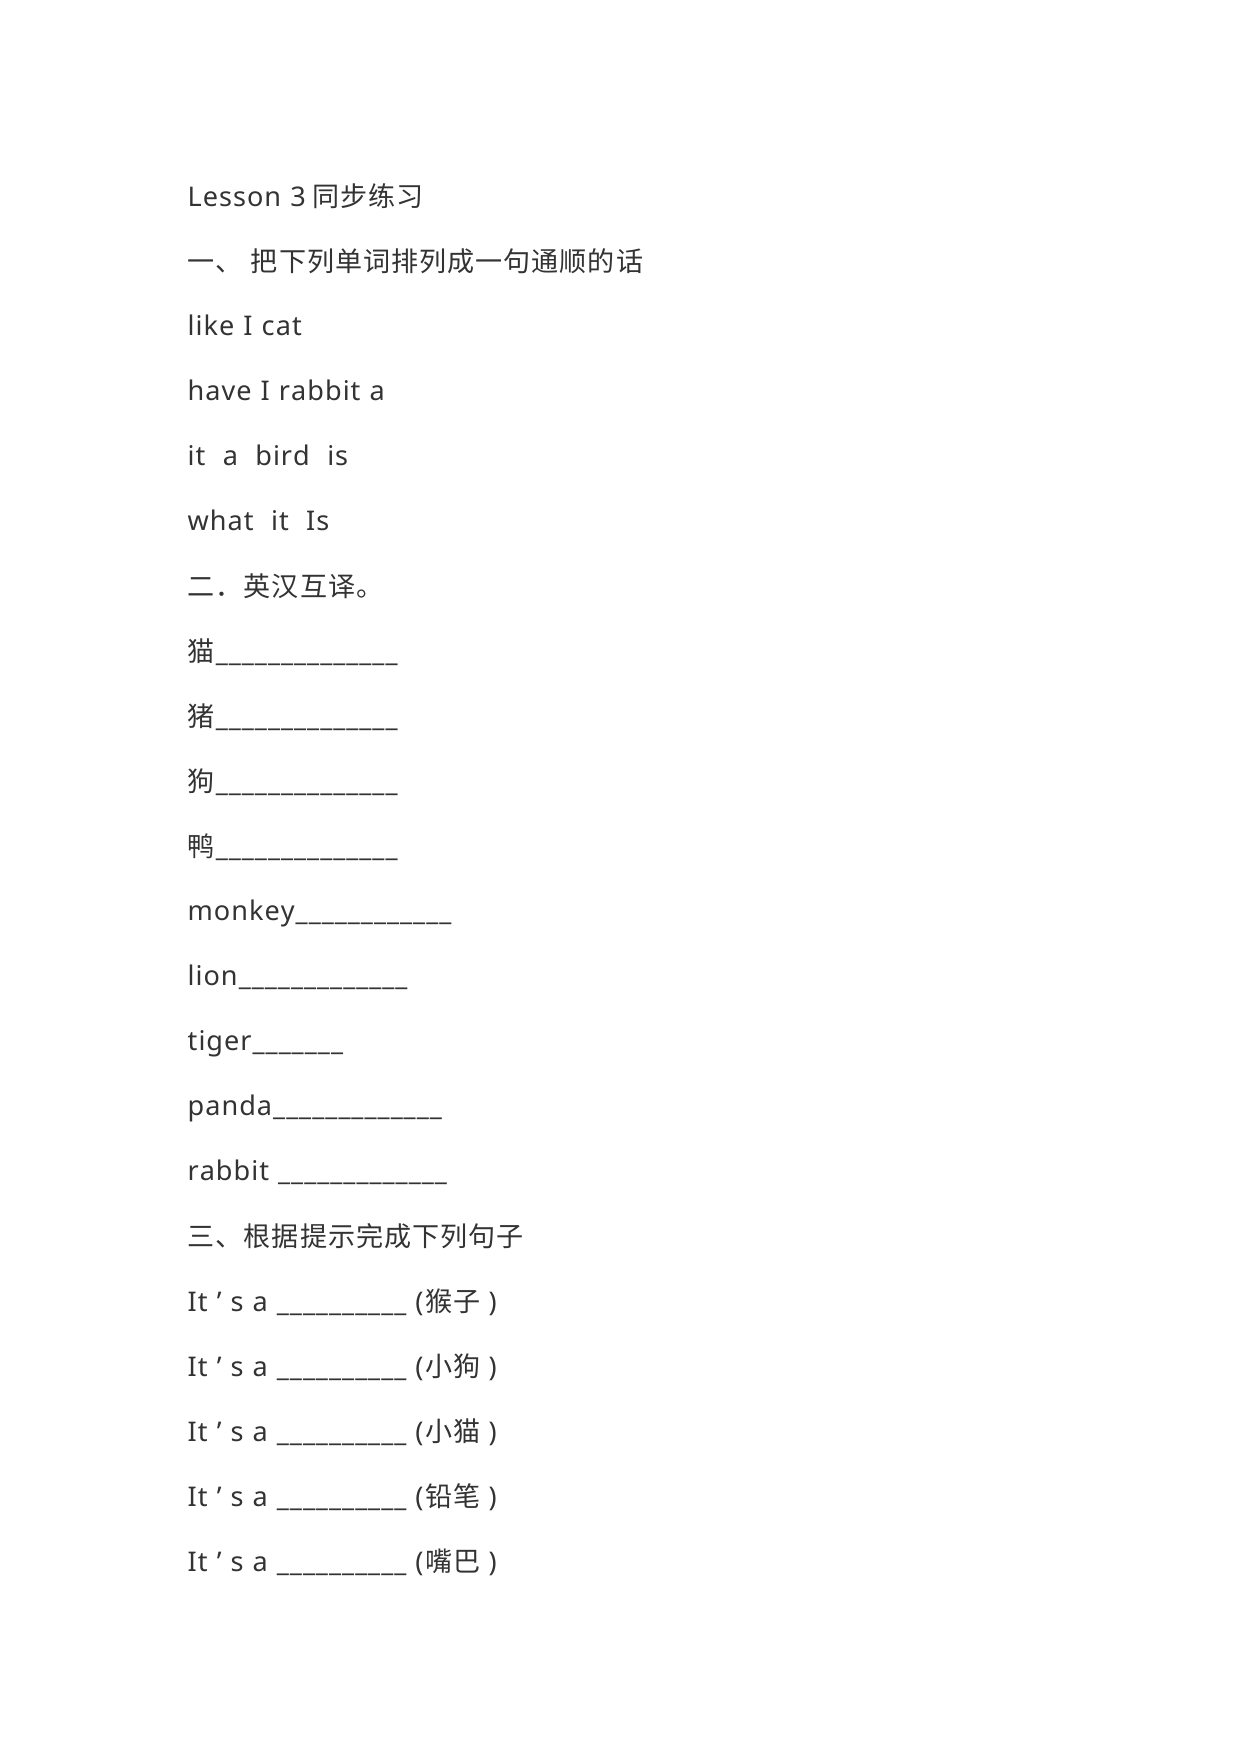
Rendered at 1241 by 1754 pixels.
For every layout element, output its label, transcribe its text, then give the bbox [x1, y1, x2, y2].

text It ’ s a __________ (小猫 ) [187, 1397, 1053, 1462]
text panda_____________ [187, 1072, 1053, 1137]
text It ’ s a __________ (嘴巴 ) [187, 1527, 1053, 1592]
text rabbit _____________ [187, 1137, 1053, 1202]
text It ’ s a __________ (铅笔 ) [187, 1462, 1053, 1527]
text 二．英汉互译。 [187, 552, 1053, 617]
text 三、根据提示完成下列句子 [187, 1202, 1053, 1267]
text monkey____________ [187, 877, 1053, 942]
text it a bird is [187, 422, 1053, 487]
text like I cat [187, 292, 1053, 357]
text 猫______________ [187, 617, 1053, 682]
text Lesson 3同步练习 [187, 162, 1053, 227]
text 猪______________ [187, 682, 1053, 747]
text It ’ s a __________ (小狗 ) [187, 1332, 1053, 1397]
text 鸭______________ [187, 812, 1053, 877]
text have I rabbit a [187, 357, 1053, 422]
text lion_____________ [187, 942, 1053, 1007]
text tiger_______ [187, 1007, 1053, 1072]
text 一、 把下列单词排列成一句通顺的话 [187, 227, 1053, 292]
text It ’ s a __________ (猴子 ) [187, 1267, 1053, 1332]
text what it Is [187, 487, 1053, 552]
text 狗______________ [187, 747, 1053, 812]
